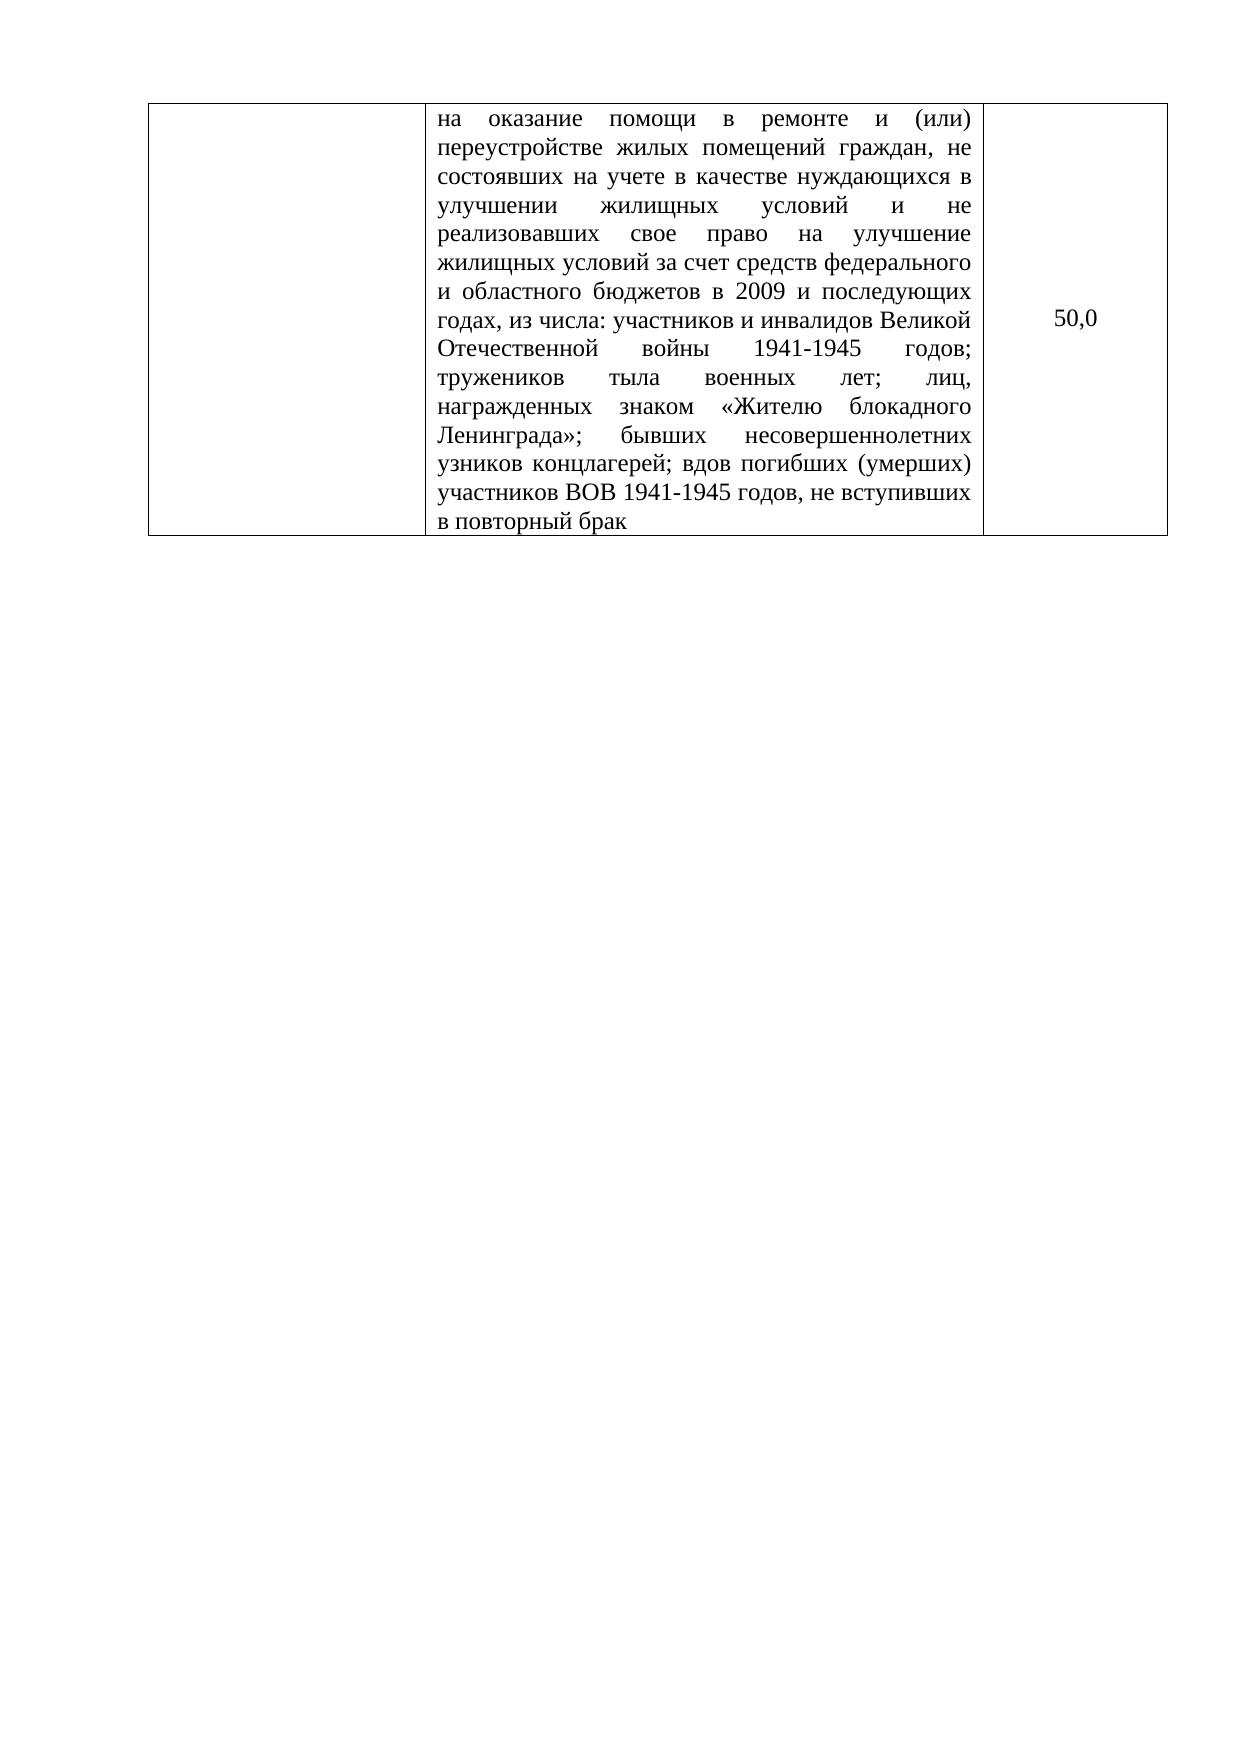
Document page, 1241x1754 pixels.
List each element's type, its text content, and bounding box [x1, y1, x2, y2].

table_cell [149, 104, 425, 535]
table_cell 50,0 [984, 104, 1167, 535]
table_cell на оказание помощи в ремонте и (или) переустройстве жилых помещений граждан, не состоявших на учете в качестве нуждающихся в улучшении жилищных условий и не реализовавших свое право на улучшение жилищных условий за счет средств федерального и областного бюджетов в 2009 и последующих годах, из числа: участников и инвалидов Великой Отечественной войны 1941-1945 годов; тружеников тыла военных лет; лиц, награжденных знаком «Жителю блокадного Ленинграда»; бывших несовершеннолетних узников концлагерей; вдов погибших (умерших) участников ВОВ 1941-1945 годов, не вступивших в повторный брак [426, 104, 983, 535]
